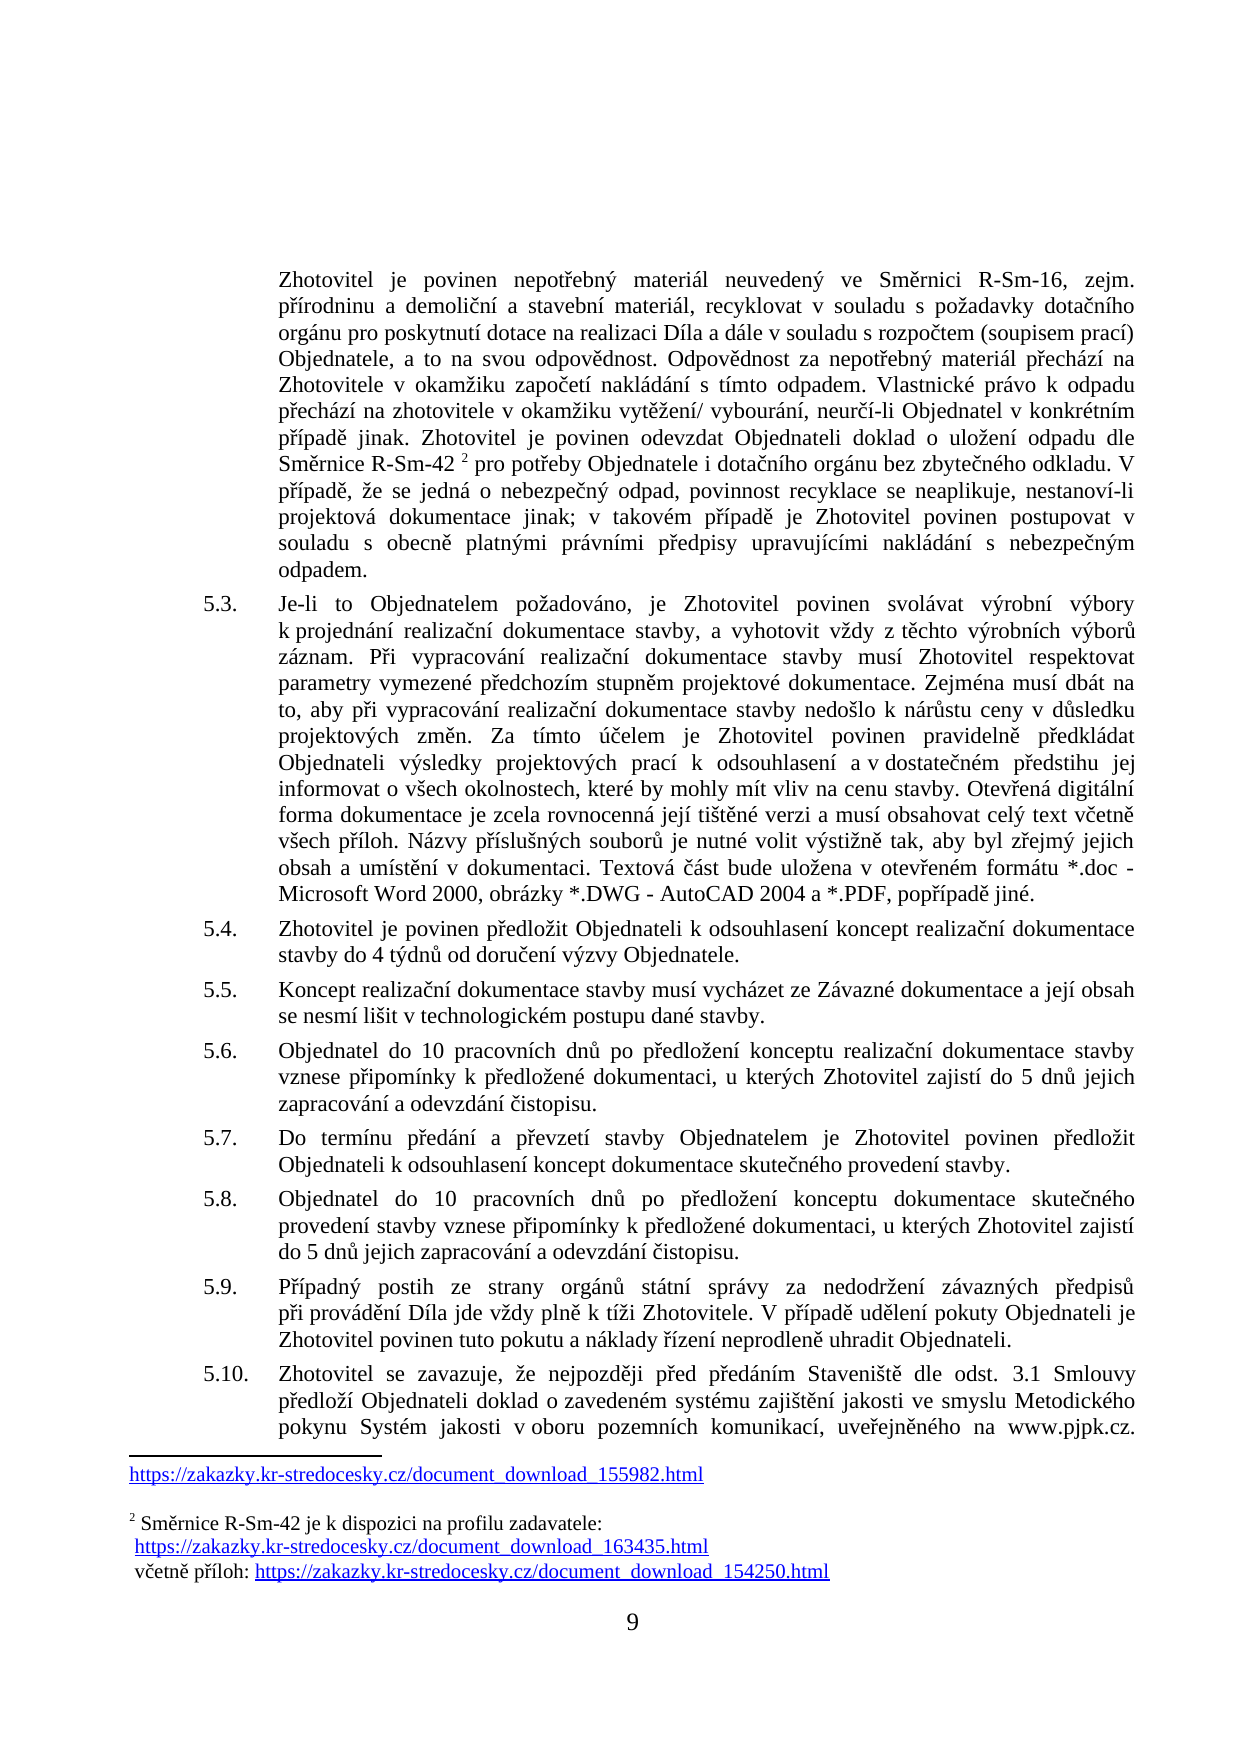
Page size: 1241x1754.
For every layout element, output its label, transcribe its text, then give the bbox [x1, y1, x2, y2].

text Zhotovitel je povinen předložit Objednateli k odsouhlasení koncept realizační dokumentace stavby do 4 týdnů od doručení výzvy Objednatele. [203, 915, 1136, 968]
text Koncept realizační dokumentace stavby musí vycházet ze Závazné dokumentace a její obsah se nesmí lišit v technologickém postupu dané stavby. [203, 976, 1136, 1029]
text Objednatel do 10 pracovních dnů po předložení konceptu realizační dokumentace stavby vznese připomínky k předložené dokumentaci, u kterých Zhotovitel zajistí do 5 dnů jejich zapracování a odevzdání čistopisu. [203, 1037, 1136, 1116]
text Případný postih ze strany orgánů státní správy za nedodržení závazných předpisů při provádění Díla jde vždy plně k tíži Zhotovitele. V případě udělení pokuty Objednateli je Zhotovitel povinen tuto pokutu a náklady řízení neprodleně uhradit Objednateli. [203, 1273, 1136, 1352]
text Do termínu předání a převzetí stavby Objednatelem je Zhotovitel povinen předložit Objednateli k odsouhlasení koncept dokumentace skutečného provedení stavby. [203, 1124, 1136, 1177]
text Objednatel do 10 pracovních dnů po předložení konceptu dokumentace skutečného provedení stavby vznese připomínky k předložené dokumentaci, u kterých Zhotovitel zajistí do 5 dnů jejich zapracování a odevzdání čistopisu. [203, 1186, 1136, 1264]
text Je-li to Objednatelem požadováno, je Zhotovitel povinen svolávat výrobní výbory k projednání realizační dokumentace stavby, a vyhotovit vždy z těchto výrobních výborů záznam. Při vypracování realizační dokumentace stavby musí Zhotovitel respektovat parametry vymezené předchozím stupněm projektové dokumentace. Zejména musí dbát na to, aby při vypracování realizační dokumentace stavby nedošlo k nárůstu ceny v důsledku projektových změn. Za tímto účelem je Zhotovitel povinen pravidelně předkládat Objednateli výsledky projektových prací k odsouhlasení a v dostatečném předstihu jej informovat o všech okolnostech, které by mohly mít vliv na cenu stavby. Otevřená digitální forma dokumentace je zcela rovnocenná její tištěné verzi a musí obsahovat celý text včetně všech příloh. Názvy příslušných souborů je nutné volit výstižně tak, aby byl zřejmý jejich obsah a umístění v dokumentaci. Textová část bude uložena v otevřeném formátu *.doc - Microsoft Word 2000, obrázky *.DWG - AutoCAD 2004 a *.PDF, popřípadě jiné. [203, 590, 1136, 907]
list Zhotovitel je povinen nepotřebný materiál neuvedený ve Směrnici R-Sm-16, zejm. přírodninu a demoliční a stavební materiál, recyklovat v souladu s požadavky dotačního orgánu pro poskytnutí dotace na realizaci Díla a dále v souladu s rozpočtem (soupisem prací) Objednatele, a to na svou odpovědnost. Odpovědnost za nepotřebný materiál přechází na Zhotovitele v okamžiku započetí nakládání s tímto odpadem. Vlastnické právo k odpadu přechází na zhotovitele v okamžiku vytěžení/ vybourání, neurčí-li Objednatel v konkrétním případě jinak. Zhotovitel je povinen odevzdat Objednateli doklad o uložení odpadu dle Směrnice R-Sm-42 pro potřeby Objednatele i dotačního orgánu bez zbytečného odkladu. V případě, že se jedná o nebezpečný odpad, povinnost recyklace se neaplikuje, nestanoví-li projektová dokumentace jinak; v takovém případě je Zhotovitel povinen postupovat v souladu s obecně platnými právními předpisy upravujícími nakládání s nebezpečným odpadem. [278, 266, 1136, 582]
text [203, 1360, 1136, 1439]
